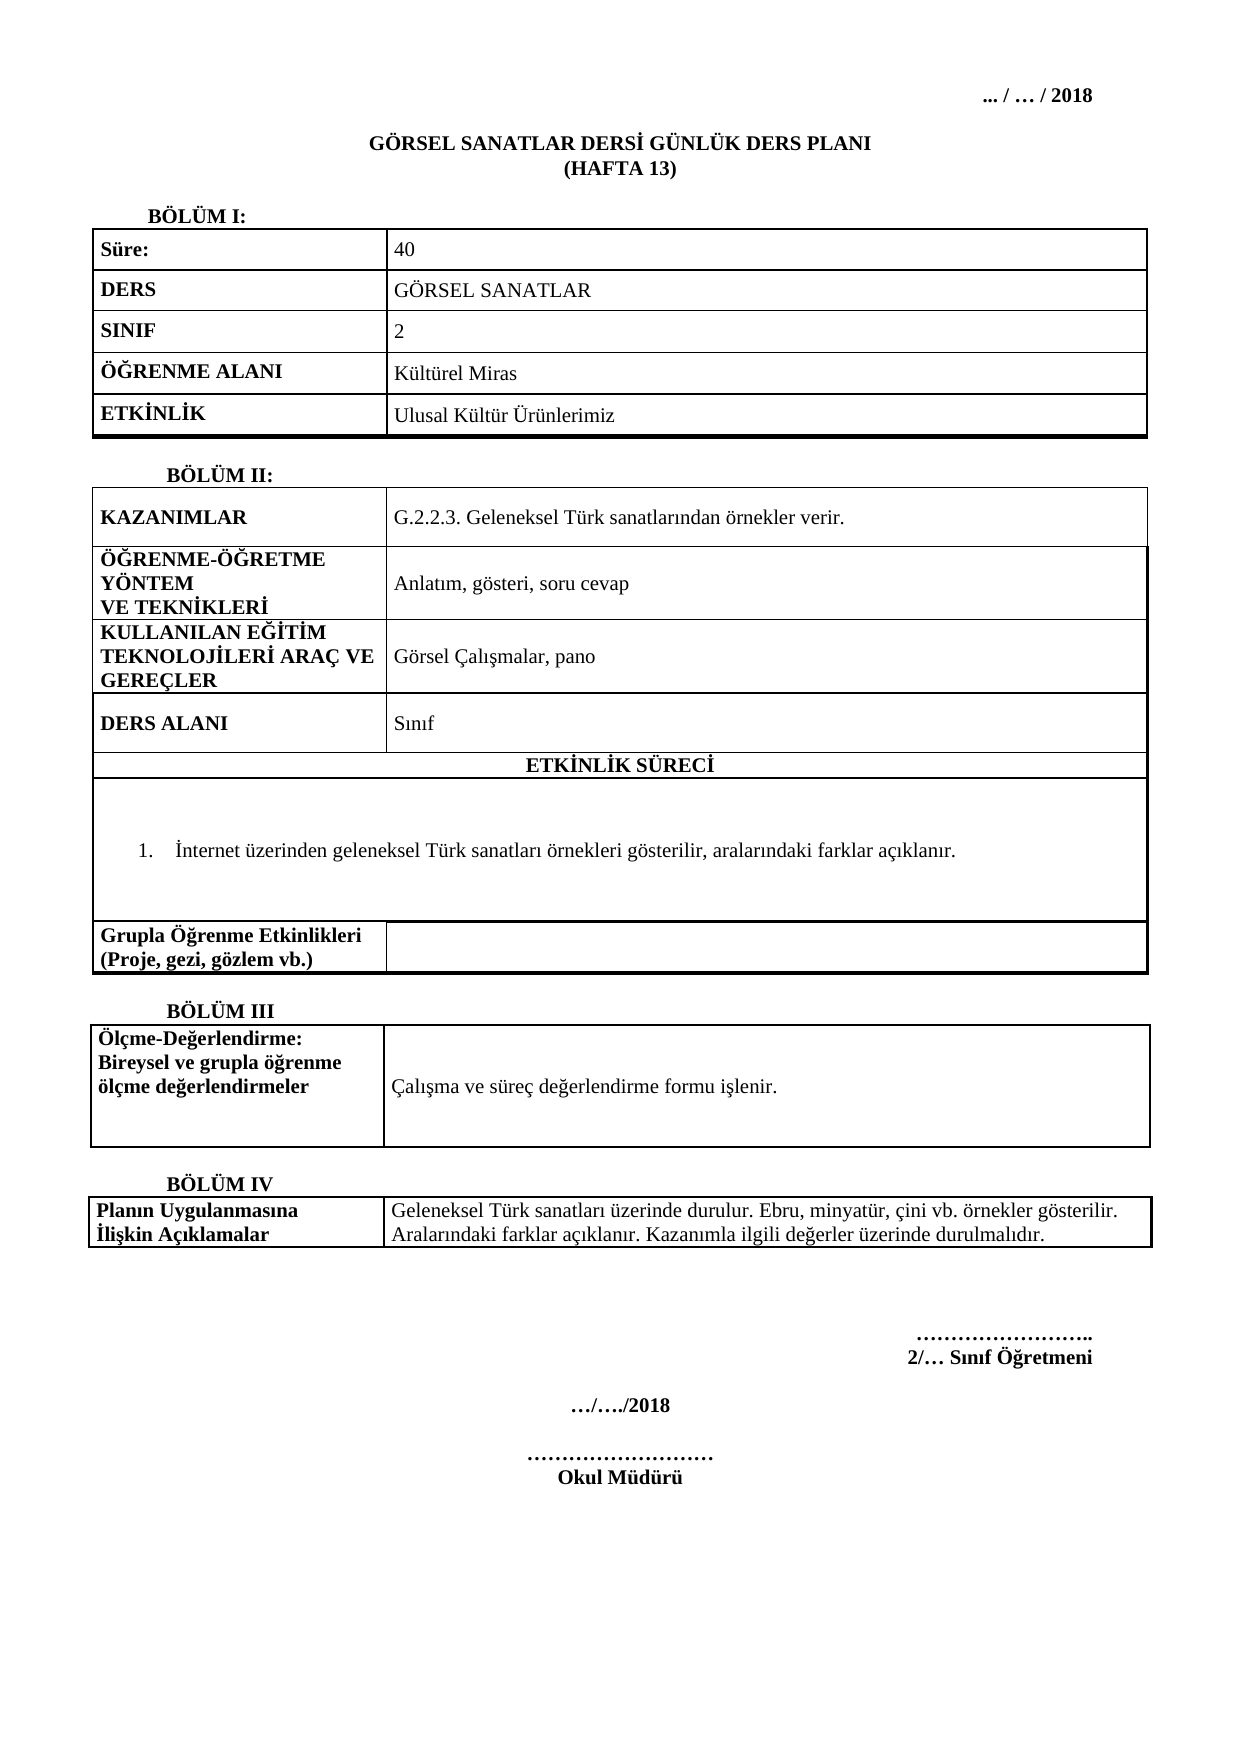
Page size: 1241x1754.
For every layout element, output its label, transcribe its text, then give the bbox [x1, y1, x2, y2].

table_cell ÖĞRENME ALANI [94, 353, 386, 393]
table_cell ÖĞRENME-ÖĞRETME YÖNTEM VE TEKNİKLERİ [93, 547, 386, 619]
text …………………….. [148, 1321, 1093, 1344]
subtitle BÖLÜM IV [148, 1172, 1093, 1196]
text 2/… Sınıf Öğretmeni [148, 1344, 1093, 1369]
text BÖLÜM II: [148, 463, 1093, 487]
text Okul Müdürü [148, 1465, 1093, 1489]
table_header KAZANIMLAR [93, 488, 386, 546]
table_cell Grupla Öğrenme Etkinlikleri (Proje, gezi, gözlem vb.) [94, 922, 386, 971]
table_cell DERS ALANI [94, 694, 386, 752]
table_cell Görsel Çalışmalar, pano [387, 620, 1146, 692]
table_cell SINIF [94, 311, 386, 352]
text …/…./2018 [148, 1393, 1093, 1417]
table_header Planın Uygulanmasına İlişkin Açıklamalar [90, 1198, 383, 1246]
table_cell Sınıf [387, 694, 1146, 752]
table_cell GÖRSEL SANATLAR [388, 271, 1146, 310]
table_cell 2 [388, 311, 1146, 352]
table_cell Ulusal Kültür Ürünlerimiz [388, 395, 1146, 434]
table_header G.2.2.3. Geleneksel Türk sanatlarından örnekler verir. [387, 488, 1147, 546]
text GÖRSEL SANATLAR DERSİ GÜNLÜK DERS PLANI [148, 131, 1093, 155]
table_header 40 [388, 230, 1146, 269]
table_cell İnternet üzerinden geleneksel Türk sanatları örnekleri gösterilir, aralarındaki farklar açıklanır. [94, 779, 1146, 920]
text ... / … / 2018 [148, 83, 1093, 107]
table_header Çalışma ve süreç değerlendirme formu işlenir. [385, 1026, 1149, 1146]
text ……………………… [148, 1441, 1093, 1465]
table_cell DERS [94, 271, 386, 310]
text (HAFTA 13) [148, 155, 1093, 179]
table_cell Kültürel Miras [388, 353, 1146, 393]
table_cell [387, 923, 1146, 971]
table_cell KULLANILAN EĞİTİM TEKNOLOJİLERİ ARAÇ VE GEREÇLER [93, 620, 386, 692]
table_cell ETKİNLİK SÜRECİ [94, 753, 1146, 777]
table_cell Anlatım, gösteri, soru cevap [387, 547, 1146, 619]
text BÖLÜM I: [148, 203, 1093, 228]
table_header Süre: [94, 230, 386, 269]
table_header Geleneksel Türk sanatları üzerinde durulur. Ebru, minyatür, çini vb. örnekler gösterilir. Aralarındaki farklar açıklanır. Kazanımla ilgili değerler üzerinde durulmalıdır. [385, 1198, 1150, 1246]
subtitle BÖLÜM III [148, 999, 1093, 1023]
table_header Ölçme-Değerlendirme: Bireysel ve grupla öğrenme ölçme değerlendirmeler [92, 1026, 383, 1146]
table_cell ETKİNLİK [94, 395, 386, 434]
